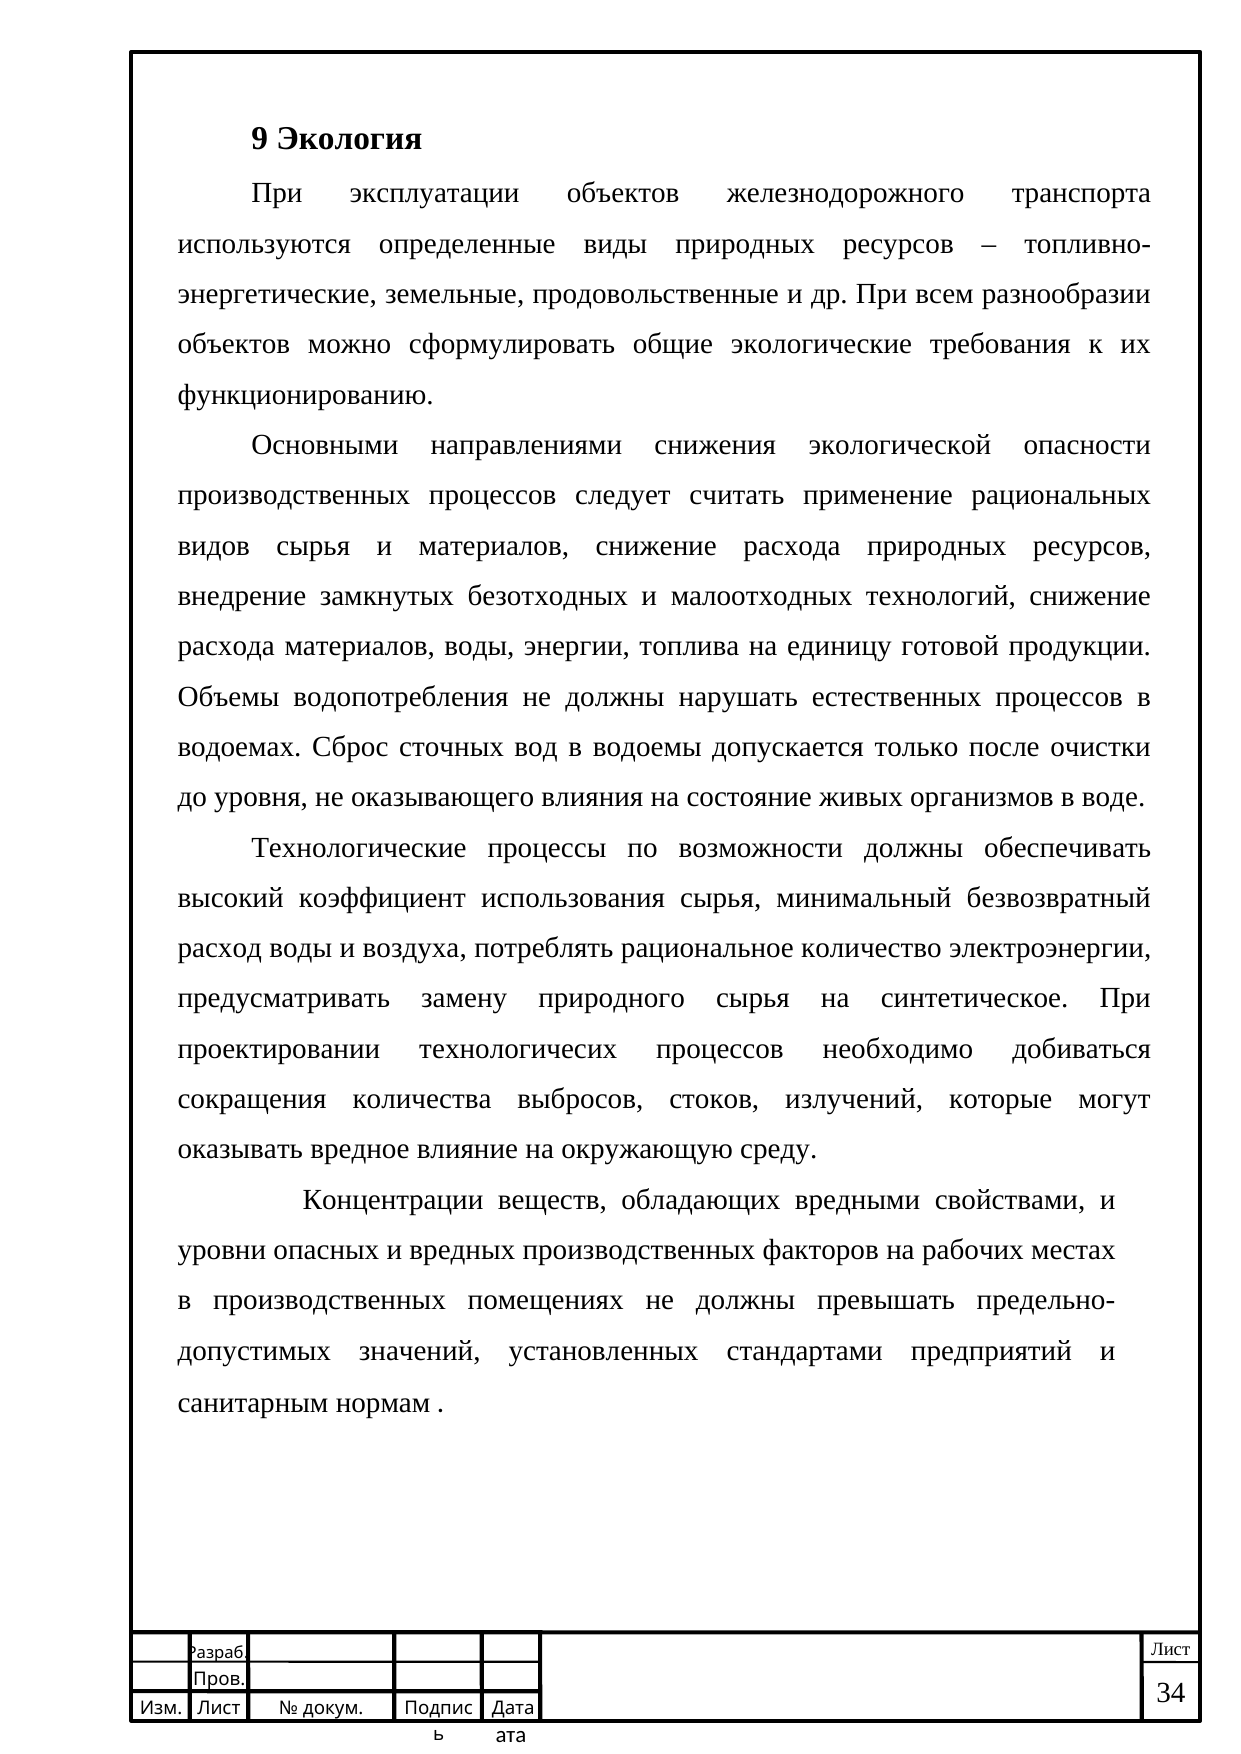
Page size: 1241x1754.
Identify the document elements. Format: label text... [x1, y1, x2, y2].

text Концентрации веществ, обладающих вредными свойствами, и уровни опасных и вредных производственных факторов на рабочих местах в производственных помещениях не должны превышать предельно-допустимых значений, установленных стандартами предприятий и санитарным нормам . [177, 1182, 1116, 1420]
text При эксплуатации объектов железнодорожного транспорта используются определенные виды природных ресурсов – топливно-энергетические, земельные, продовольственные и др. При всем разнообразии объектов можно сформулировать общие экологические требования к их функционированию. [177, 176, 1152, 410]
text Технологические процессы по возможности должны обеспечивать высокий коэффициент использования сырья, минимальный безвозвратный расход воды и воздуха, потреблять рациональное количество электроэнергии, предусматривать замену природного сырья на синтетическое. При проектировании технологичесих процессов необходимо добиваться сокращения количества выбросов, стоков, излучений, которые могут оказывать вредное влияние на окружающую среду. [177, 830, 1152, 1165]
text 9 Экология [177, 118, 1181, 156]
text Основными направлениями снижения экологической опасности производственных процессов следует считать применение рациональных видов сырья и материалов, снижение расхода природных ресурсов, внедрение замкнутых безотходных и малоотходных технологий, снижение расхода материалов, воды, энергии, топлива на единицу готовой продукции. Объемы водопотребления не должны нарушать естественных процессов в водоемах. Сброс сточных вод в водоемы допускается только после очистки до уровня, не оказывающего влияния на состояние живых организмов в воде. [177, 427, 1152, 813]
